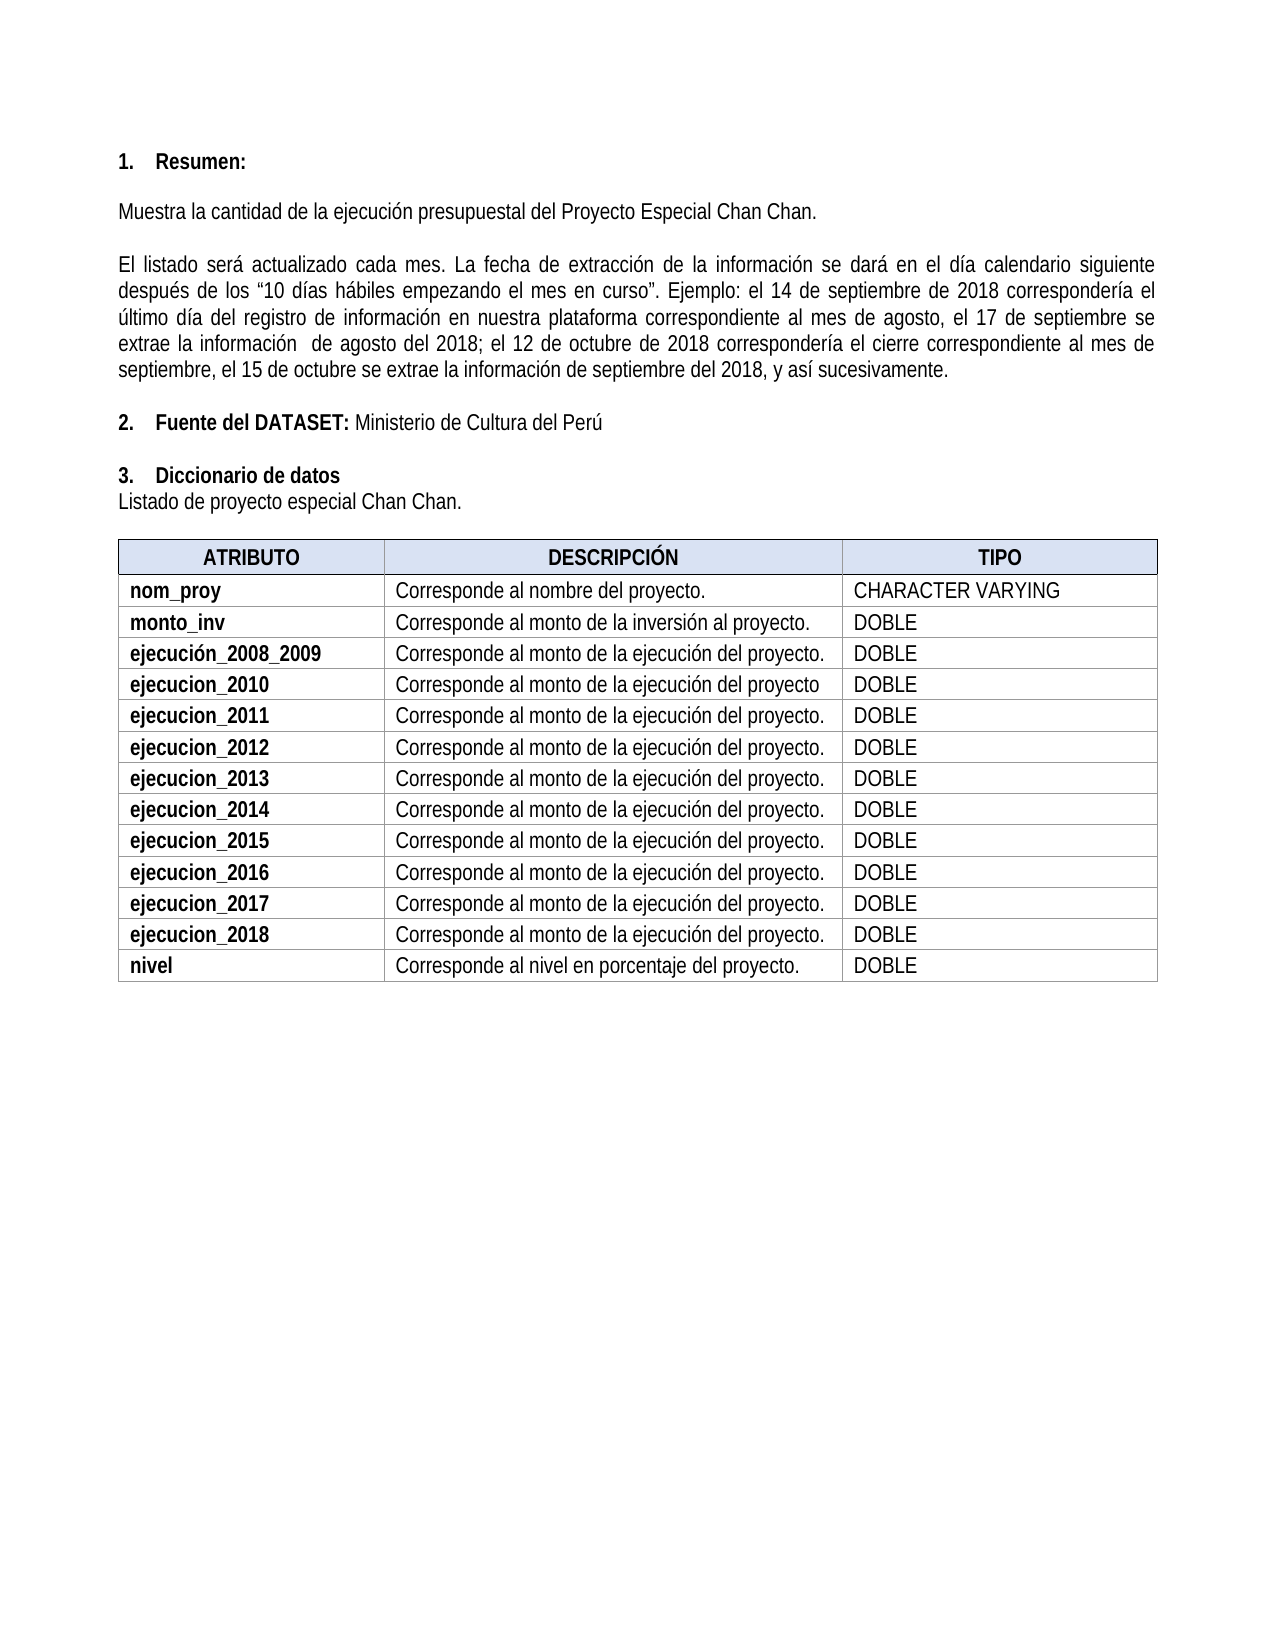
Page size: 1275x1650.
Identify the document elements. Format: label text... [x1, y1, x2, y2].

table_cell Corresponde al monto de la ejecución del proyecto. [385, 919, 842, 949]
table_cell Corresponde al monto de la ejecución del proyecto. [385, 763, 842, 793]
table_cell Corresponde al monto de la ejecución del proyecto. [385, 825, 842, 856]
table_cell ejecucion_2013 [119, 763, 384, 793]
table_cell Corresponde al monto de la ejecución del proyecto. [385, 794, 842, 824]
table_cell DOBLE [843, 638, 1157, 668]
list Resumen: [118, 148, 1157, 174]
table_cell Corresponde al monto de la inversión al proyecto. [385, 607, 842, 637]
table_cell Corresponde al monto de la ejecución del proyecto [385, 669, 842, 699]
table_cell DOBLE [843, 732, 1157, 762]
table_cell DOBLE [843, 607, 1157, 637]
text El listado será actualizado cada mes. La fecha de extracción de la información se dará en el día calendario siguiente después de los “10 días hábiles empezando el mes en curso”. Ejemplo: el 14 de septiembre de 2018 correspondería el último día del registro de información en nuestra plataforma correspondiente al mes de agosto, el 17 de septiembre se extrae la información de agosto del 2018; el 12 de octubre de 2018 correspondería el cierre correspondiente al mes de septiembre, el 15 de octubre se extrae la información de septiembre del 2018, y así sucesivamente. [118, 251, 1157, 382]
table_cell DOBLE [843, 794, 1157, 824]
text Muestra la cantidad de la ejecución presupuestal del Proyecto Especial Chan Chan. [118, 198, 1157, 224]
table_cell ejecucion_2014 [119, 794, 384, 824]
table_header ATRIBUTO [119, 540, 384, 574]
table_cell DOBLE [843, 763, 1157, 793]
table_cell Corresponde al monto de la ejecución del proyecto. [385, 857, 842, 887]
table_cell DOBLE [843, 669, 1157, 699]
table_cell CHARACTER VARYING [843, 575, 1157, 606]
list Diccionario de datos [118, 462, 1157, 488]
table_cell Corresponde al monto de la ejecución del proyecto. [385, 700, 842, 731]
table_cell ejecucion_2010 [119, 669, 384, 699]
table_cell DOBLE [843, 919, 1157, 949]
table_cell DOBLE [843, 857, 1157, 887]
table_cell DOBLE [843, 700, 1157, 731]
table_cell Corresponde al monto de la ejecución del proyecto. [385, 638, 842, 668]
table_cell nivel [119, 950, 384, 981]
table_cell DOBLE [843, 950, 1157, 981]
table_header DESCRIPCIÓN [385, 540, 842, 574]
table_cell DOBLE [843, 888, 1157, 918]
table_cell Corresponde al monto de la ejecución del proyecto. [385, 888, 842, 918]
table_cell nom_proy [119, 575, 384, 606]
table_cell ejecucion_2015 [119, 825, 384, 856]
table_cell ejecución_2008_2009 [119, 638, 384, 668]
table_cell DOBLE [843, 825, 1157, 856]
table_cell Corresponde al nombre del proyecto. [385, 575, 842, 606]
table_cell ejecucion_2011 [119, 700, 384, 731]
table_cell Corresponde al nivel en porcentaje del proyecto. [385, 950, 842, 981]
table_cell ejecucion_2016 [119, 857, 384, 887]
table_cell monto_inv [119, 607, 384, 637]
table_cell ejecucion_2018 [119, 919, 384, 949]
table_cell ejecucion_2017 [119, 888, 384, 918]
table_cell Corresponde al monto de la ejecución del proyecto. [385, 732, 842, 762]
text Listado de proyecto especial Chan Chan. [118, 488, 1157, 514]
table_cell ejecucion_2012 [119, 732, 384, 762]
list Fuente del DATASET: Ministerio de Cultura del Perú [118, 409, 1157, 435]
table_header TIPO [843, 540, 1157, 574]
